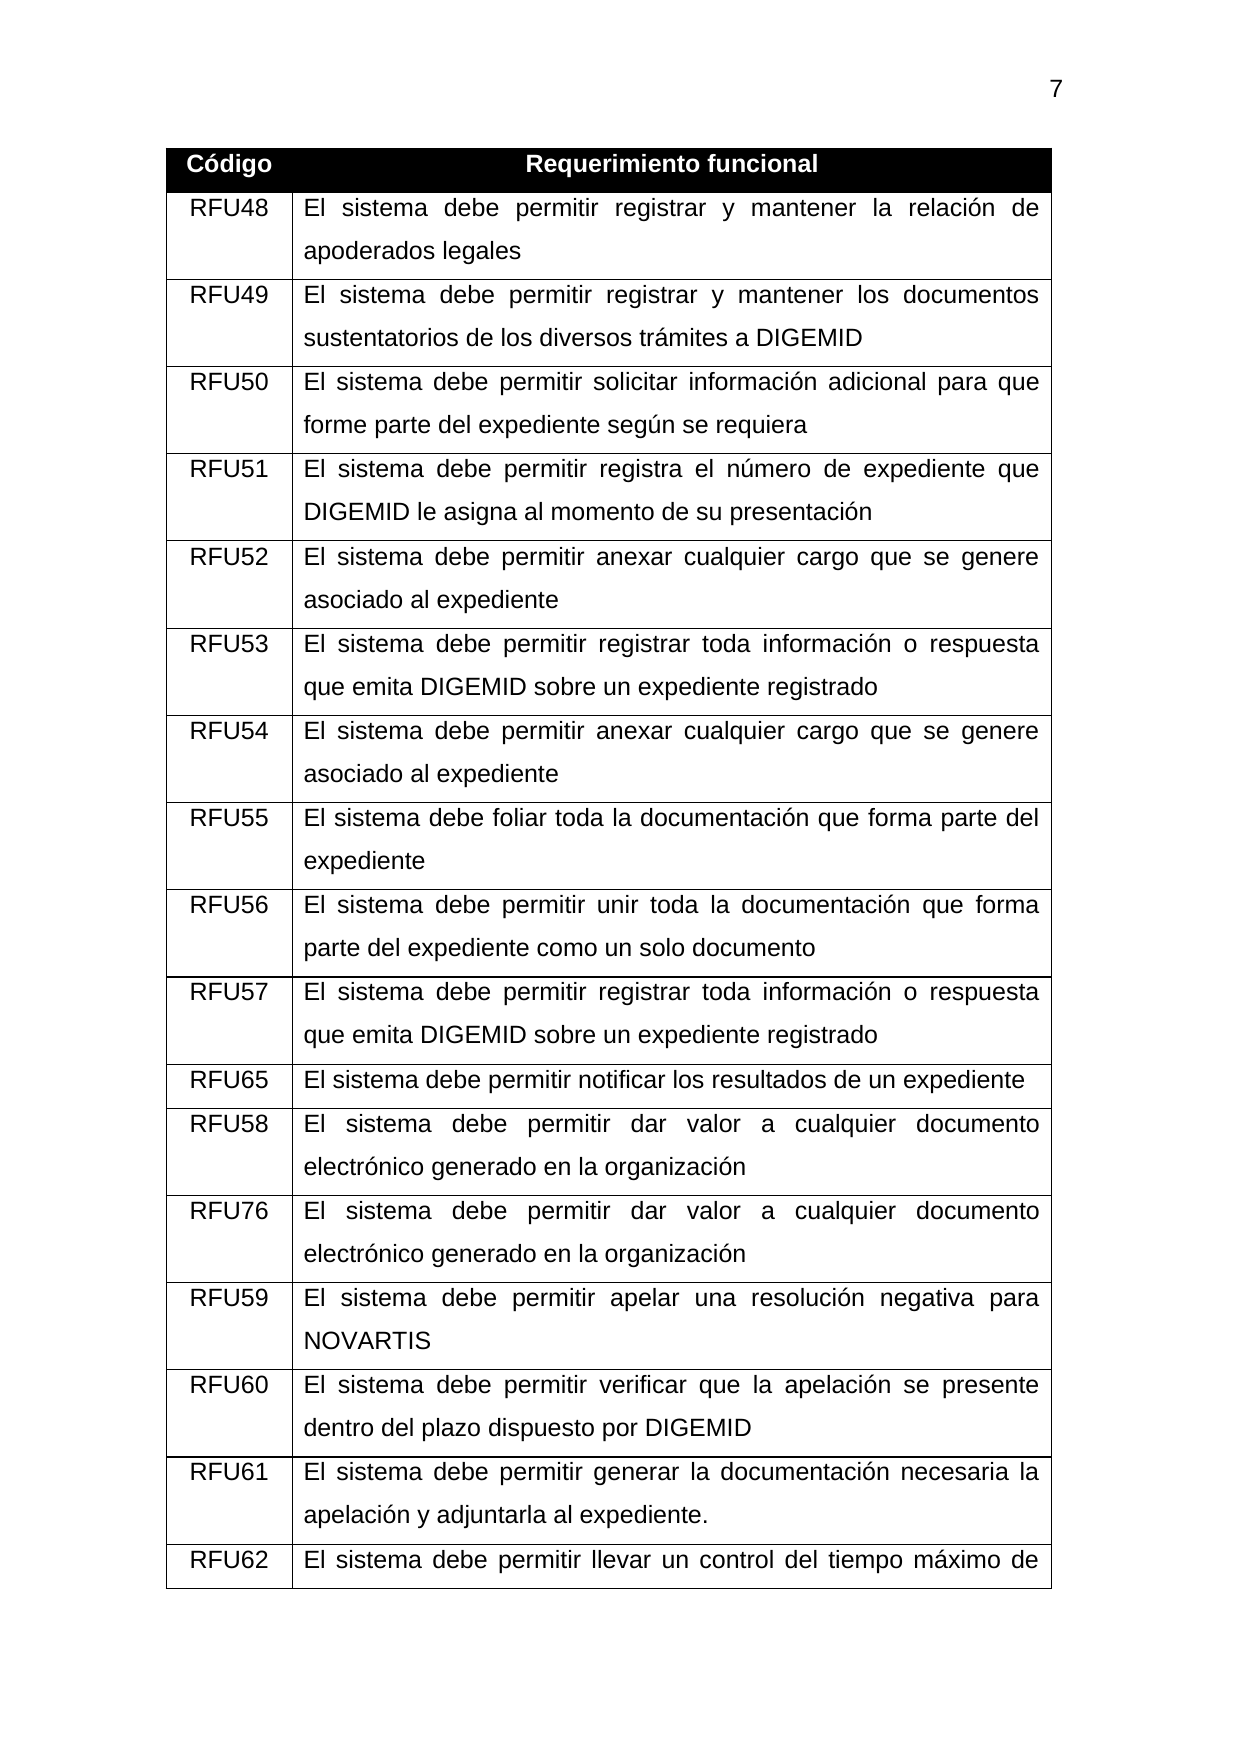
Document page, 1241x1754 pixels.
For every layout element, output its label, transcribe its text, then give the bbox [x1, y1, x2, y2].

table_cell El sistema debe permitir notificar los resultados de un expediente [293, 1065, 1051, 1108]
table_cell RFU76 [167, 1196, 292, 1282]
table_cell El sistema debe permitir anexar cualquier cargo que se genere asociado al expediente [293, 541, 1051, 628]
table_header Requerimiento funcional [293, 149, 1051, 192]
table_cell RFU56 [167, 890, 292, 976]
table_cell El sistema debe permitir registrar toda información o respuesta que emita DIGEMID sobre un expediente registrado [293, 978, 1051, 1063]
table_cell El sistema debe permitir apelar una resolución negativa para NOVARTIS [293, 1283, 1051, 1369]
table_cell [293, 1545, 1051, 1588]
table_cell El sistema debe foliar toda la documentación que forma parte del expediente [293, 803, 1051, 889]
table_cell El sistema debe permitir registrar y mantener los documentos sustentatorios de los diversos trámites a DIGEMID [293, 280, 1051, 366]
table_cell El sistema debe permitir registrar toda información o respuesta que emita DIGEMID sobre un expediente registrado [293, 629, 1051, 715]
table_cell RFU59 [167, 1283, 292, 1369]
table_header Código [167, 149, 292, 192]
table_cell RFU60 [167, 1370, 292, 1456]
table_cell RFU55 [167, 803, 292, 889]
table_cell El sistema debe permitir registrar y mantener la relación de apoderados legales [293, 193, 1051, 279]
table_cell RFU58 [167, 1109, 292, 1195]
table_cell RFU57 [167, 978, 292, 1063]
table_cell El sistema debe permitir anexar cualquier cargo que se genere asociado al expediente [293, 716, 1051, 802]
table_cell El sistema debe permitir unir toda la documentación que forma parte del expediente como un solo documento [293, 890, 1051, 976]
table_cell RFU51 [167, 454, 292, 540]
table_cell RFU62 [167, 1545, 292, 1588]
table_cell El sistema debe permitir dar valor a cualquier documento electrónico generado en la organización [293, 1196, 1051, 1282]
table_cell El sistema debe permitir verificar que la apelación se presente dentro del plazo dispuesto por DIGEMID [293, 1370, 1051, 1456]
table_cell El sistema debe permitir solicitar información adicional para que forme parte del expediente según se requiera [293, 367, 1051, 453]
table_cell RFU54 [167, 716, 292, 802]
table_cell RFU49 [167, 280, 292, 366]
table_cell El sistema debe permitir registra el número de expediente que DIGEMID le asigna al momento de su presentación [293, 454, 1051, 540]
table_cell RFU53 [167, 629, 292, 715]
table_cell RFU65 [167, 1065, 292, 1108]
table_cell RFU52 [167, 541, 292, 628]
table_cell RFU61 [167, 1458, 292, 1543]
table_cell El sistema debe permitir dar valor a cualquier documento electrónico generado en la organización [293, 1109, 1051, 1195]
table_cell RFU50 [167, 367, 292, 453]
table_cell RFU48 [167, 193, 292, 279]
table_cell El sistema debe permitir generar la documentación necesaria la apelación y adjuntarla al expediente. [293, 1458, 1051, 1543]
